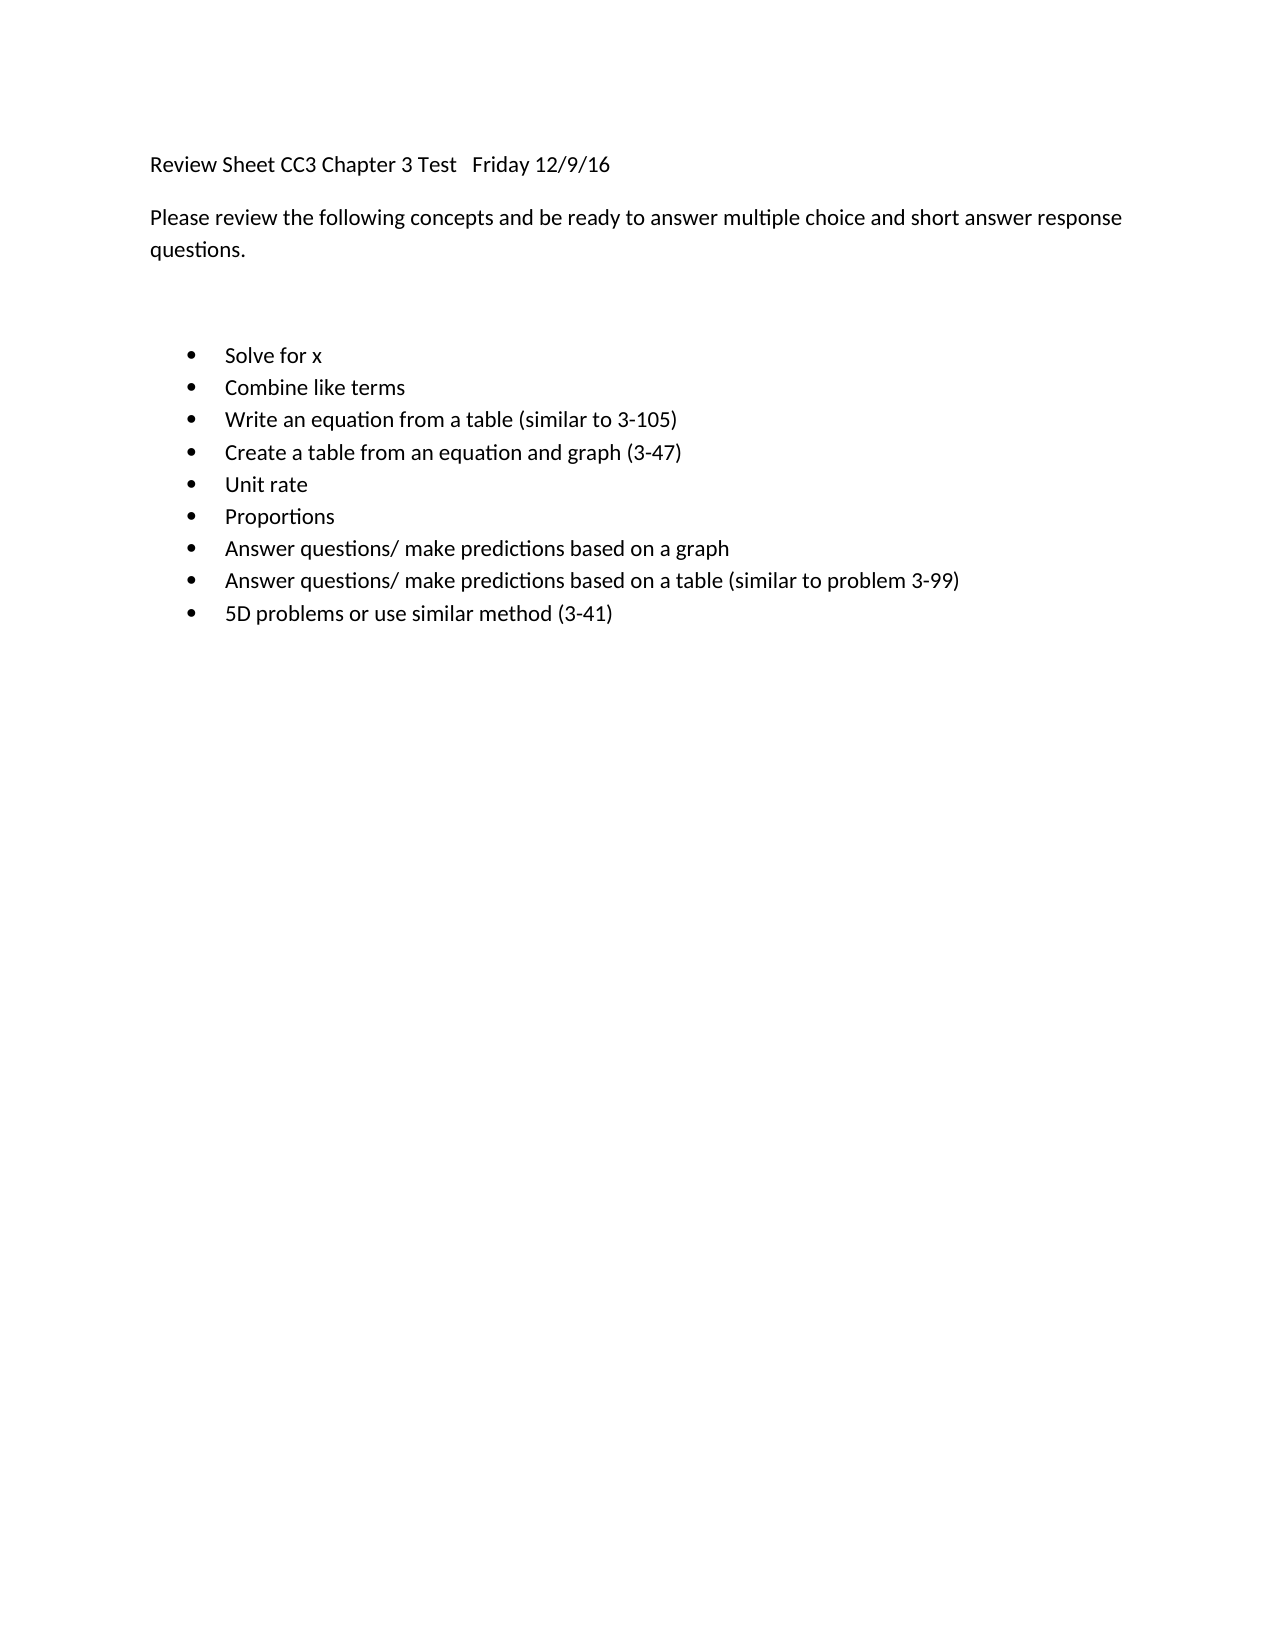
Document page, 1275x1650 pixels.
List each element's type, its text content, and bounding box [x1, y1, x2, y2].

list 5D problems or use similar method (3-41) [187, 599, 1125, 627]
list Combine like terms [187, 373, 1125, 401]
list Write an equation from a table (similar to 3-105) [187, 406, 1125, 434]
list Proportions [187, 502, 1125, 530]
text Review Sheet CC3 Chapter 3 Test Friday 12/9/16 [150, 150, 1125, 178]
list Unit rate [187, 470, 1125, 498]
list Create a table from an equation and graph (3-47) [187, 438, 1125, 466]
list Answer questions/ make predictions based on a table (similar to problem 3-99) [187, 567, 1125, 594]
text Please review the following concepts and be ready to answer multiple choice and short answer response questions. [150, 203, 1125, 263]
list Answer questions/ make predictions based on a graph [187, 534, 1125, 562]
list Solve for x [187, 341, 1125, 369]
